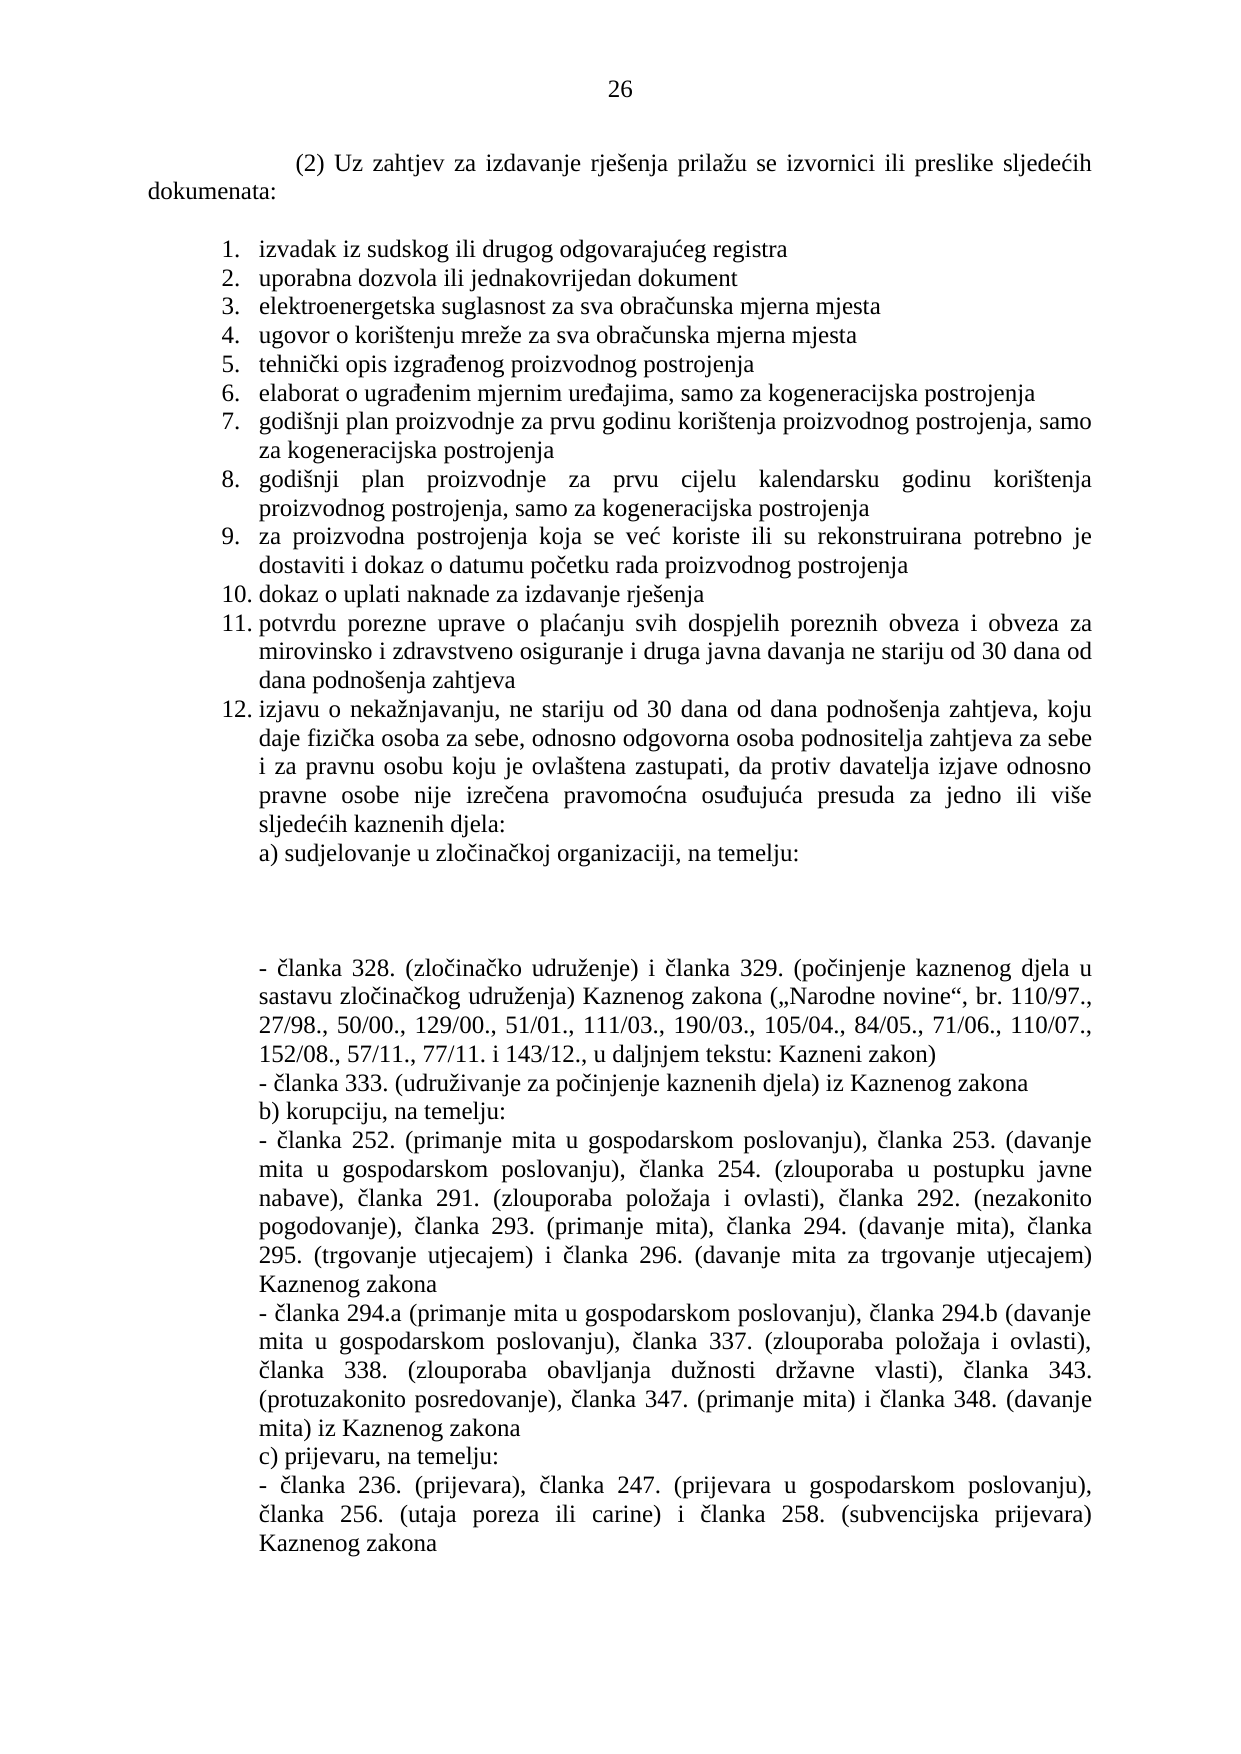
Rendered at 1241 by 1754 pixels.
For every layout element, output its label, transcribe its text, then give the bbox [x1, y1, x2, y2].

list c) prijevaru, na temelju: [259, 1441, 1093, 1470]
list - članka 252. (primanje mita u gospodarskom poslovanju), članka 253. (davanje mita u gospodarskom poslovanju), članka 254. (zlouporaba u postupku javne nabave), članka 291. (zlouporaba položaja i ovlasti), članka 292. (nezakonito pogodovanje), članka 293. (primanje mita), članka 294. (davanje mita), članka 295. (trgovanje utjecajem) i članka 296. (davanje mita za trgovanje utjecajem) Kaznenog zakona [259, 1125, 1093, 1298]
list izjavu o nekažnjavanju, ne stariju od 30 dana od dana podnošenja zahtjeva, koju daje fizička osoba za sebe, odnosno odgovorna osoba podnositelja zahtjeva za sebe i za pravnu osobu koju je ovlaštena zastupati, da protiv davatelja izjave odnosno pravne osobe nije izrečena pravomoćna osuđujuća presuda za jedno ili više sljedećih kaznenih djela: [221, 694, 1093, 838]
list b) korupciju, na temelju: [259, 1096, 1093, 1125]
list potvrdu porezne uprave o plaćanju svih dospjelih poreznih obveza i obveza za mirovinsko i zdravstveno osiguranje i druga javna davanja ne stariju od 30 dana od dana podnošenja zahtjeva [221, 608, 1093, 694]
list - članka 328. (zločinačko udruženje) i članka 329. (počinjenje kaznenog djela u sastavu zločinačkog udruženja) Kaznenog zakona („Narodne novine“, br. 110/97., 27/98., 50/00., 129/00., 51/01., 111/03., 190/03., 105/04., 84/05., 71/06., 110/07., 152/08., 57/11., 77/11. i 143/12., u daljnjem tekstu: Kazneni zakon) [259, 953, 1093, 1068]
list godišnji plan proizvodnje za prvu cijelu kalendarsku godinu korištenja proizvodnog postrojenja, samo za kogeneracijska postrojenja [221, 464, 1093, 521]
list - članka 236. (prijevara), članka 247. (prijevara u gospodarskom poslovanju), članka 256. (utaja poreza ili carine) i članka 258. (subvencijska prijevara) Kaznenog zakona [259, 1470, 1093, 1556]
list - članka 294.a (primanje mita u gospodarskom poslovanju), članka 294.b (davanje mita u gospodarskom poslovanju), članka 337. (zlouporaba položaja i ovlasti), članka 338. (zlouporaba obavljanja dužnosti državne vlasti), članka 343. (protuzakonito posredovanje), članka 347. (primanje mita) i članka 348. (davanje mita) iz Kaznenog zakona [259, 1298, 1093, 1441]
text (2) Uz zahtjev za izdavanje rješenja prilažu se izvornici ili preslike sljedećih dokumenata: [148, 148, 1093, 205]
list ugovor o korištenju mreže za sva obračunska mjerna mjesta [221, 320, 1093, 349]
list za proizvodna postrojenja koja se već koriste ili su rekonstruirana potrebno je dostaviti i dokaz o datumu početku rada proizvodnog postrojenja [221, 521, 1093, 579]
list elektroenergetska suglasnost za sva obračunska mjerna mjesta [221, 291, 1093, 320]
list uporabna dozvola ili jednakovrijedan dokument [221, 263, 1093, 291]
list tehnički opis izgrađenog proizvodnog postrojenja [221, 349, 1093, 378]
list elaborat o ugrađenim mjernim uređajima, samo za kogeneracijska postrojenja [221, 378, 1093, 406]
list godišnji plan proizvodnje za prvu godinu korištenja proizvodnog postrojenja, samo za kogeneracijska postrojenja [221, 406, 1093, 464]
list a) sudjelovanje u zločinačkoj organizaciji, na temelju: [259, 838, 1093, 866]
list izvadak iz sudskog ili drugog odgovarajućeg registra [221, 234, 1093, 263]
list - članka 333. (udruživanje za počinjenje kaznenih djela) iz Kaznenog zakona [259, 1068, 1093, 1096]
list dokaz o uplati naknade za izdavanje rješenja [221, 579, 1093, 608]
